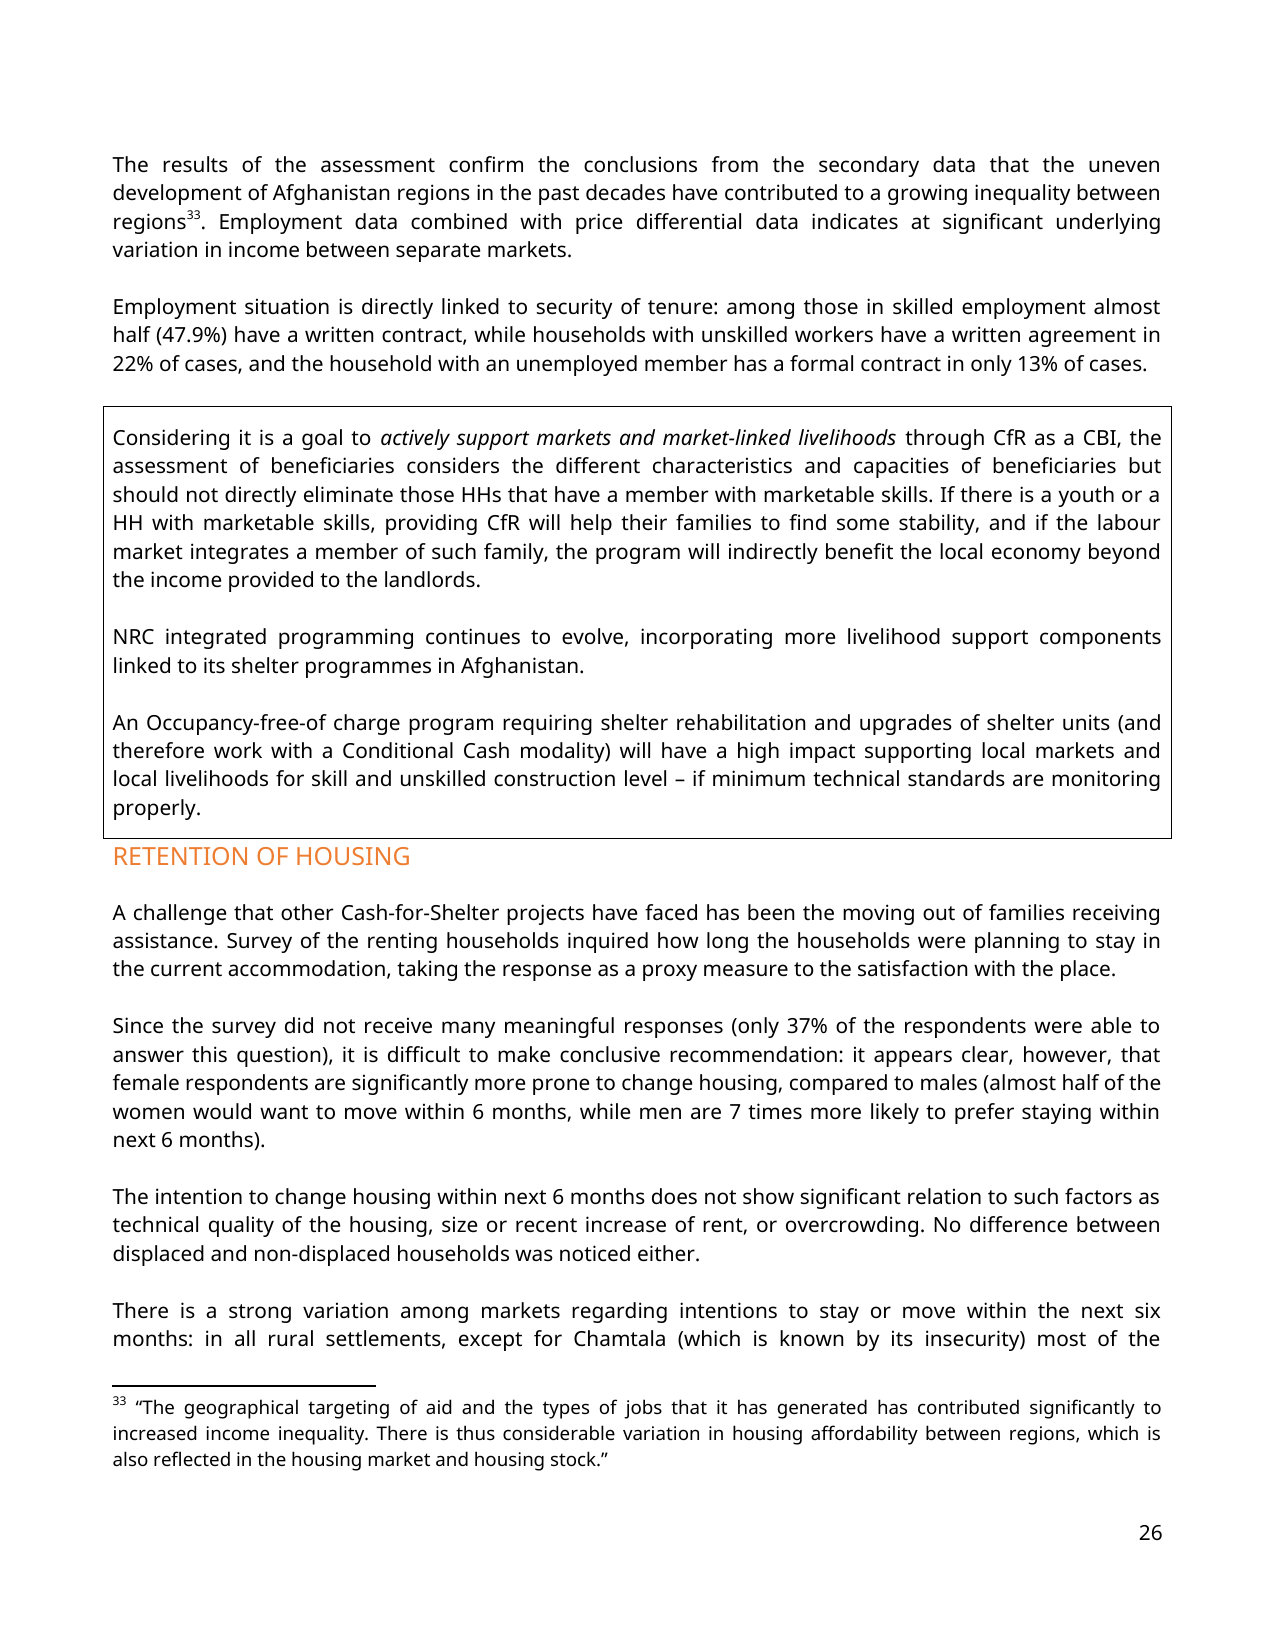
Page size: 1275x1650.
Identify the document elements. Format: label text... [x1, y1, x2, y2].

text The intention to change housing within next 6 months does not show significant relation to such factors as technical quality of the housing, size or recent increase of rent, or overcrowding. No difference between displaced and non-displaced households was noticed either. [112, 1182, 1162, 1267]
text Since the survey did not receive many meaningful responses (only 37% of the respondents were able to answer this question), it is difficult to make conclusive recommendation: it appears clear, however, that female respondents are significantly more prone to change housing, compared to males (almost half of the women would want to move within 6 months, while men are 7 times more likely to prefer staying within next 6 months). [112, 1011, 1162, 1154]
text Considering it is a goal to actively support markets and market-linked livelihoods through CfR as a CBI, the assessment of beneficiaries considers the different characteristics and capacities of beneficiaries but should not directly eliminate those HHs that have a member with marketable skills. If there is a youth or a HH with marketable skills, providing CfR will help their families to find some stability, and if the labour market integrates a member of such family, the program will indirectly benefit the local economy beyond the income provided to the landlords. [112, 423, 1162, 594]
text An Occupancy-free-of charge program requiring shelter rehabilitation and upgrades of shelter units (and therefore work with a Conditional Cash modality) will have a high impact supporting local markets and local livelihoods for skill and unskilled construction level – if minimum technical standards are monitoring properly. [112, 708, 1162, 821]
subtitle Retention of housing [112, 839, 1162, 873]
text The results of the assessment confirm the conclusions from the secondary data that the uneven development of Afghanistan regions in the past decades have contributed to a growing inequality between regions. Employment data combined with price differential data indicates at significant underlying variation in income between separate markets. [112, 150, 1162, 264]
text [112, 1296, 1162, 1353]
text Employment situation is directly linked to security of tenure: among those in skilled employment almost half (47.9%) have a written contract, while households with unskilled workers have a written agreement in 22% of cases, and the household with an unemployed member has a formal contract in only 13% of cases. [112, 292, 1162, 377]
text A challenge that other Cash-for-Shelter projects have faced has been the moving out of families receiving assistance. Survey of the renting households inquired how long the households were planning to stay in the current accommodation, taking the response as a proxy measure to the satisfaction with the place. [112, 898, 1162, 983]
text NRC integrated programming continues to evolve, incorporating more livelihood support components linked to its shelter programmes in Afghanistan. [112, 622, 1162, 679]
